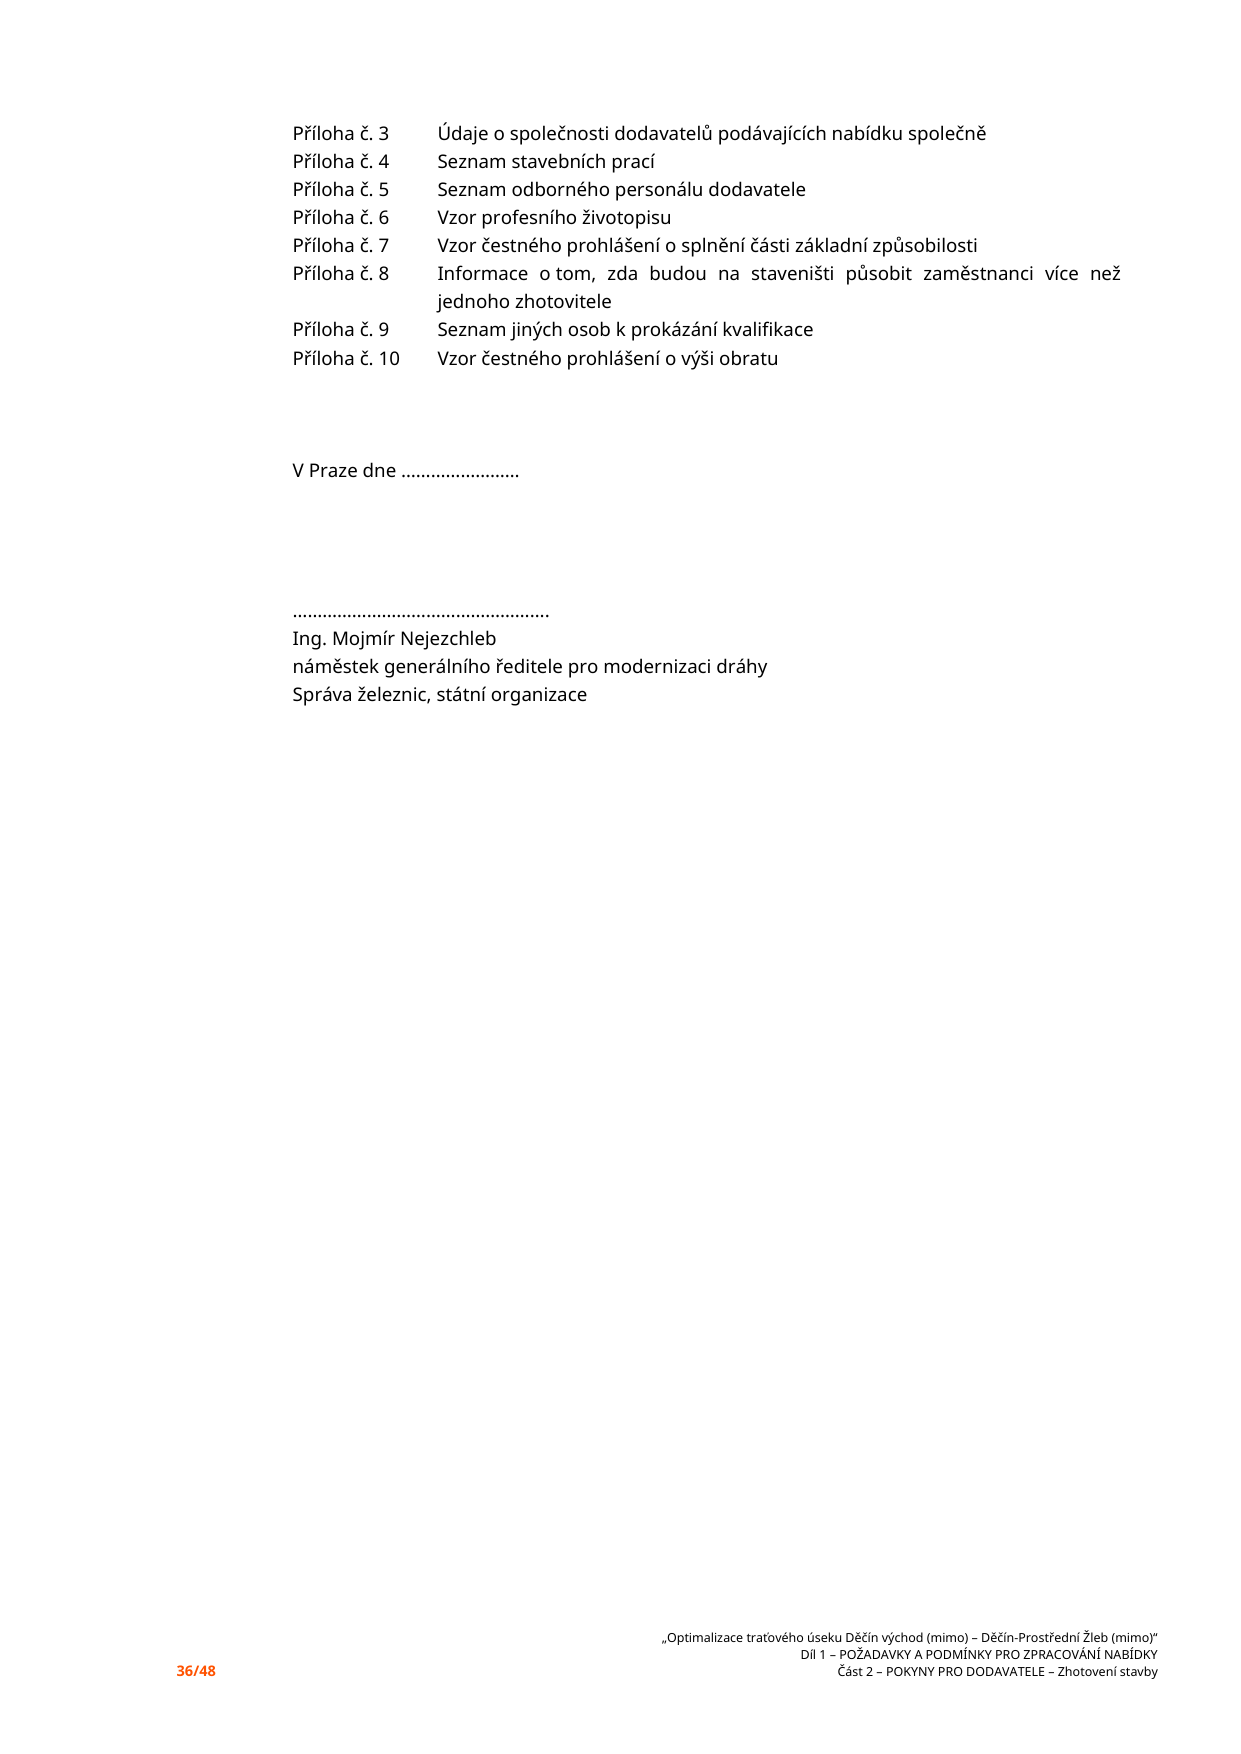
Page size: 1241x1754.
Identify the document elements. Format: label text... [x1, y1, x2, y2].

text Příloha č. 8 Informace o tom, zda budou na staveništi působit zaměstnanci více než jednoho zhotovitele [292, 261, 1122, 314]
text Příloha č. 3 Údaje o společnosti dodavatelů podávajících nabídku společně [292, 121, 1122, 146]
text ……………………………………………. [292, 597, 1122, 622]
text Příloha č. 4 Seznam stavebních prací [292, 149, 1122, 174]
text Příloha č. 6 Vzor profesního životopisu [292, 205, 1122, 230]
text Příloha č. 7 Vzor čestného prohlášení o splnění části základní způsobilosti [292, 233, 1122, 258]
text Příloha č. 9 Seznam jiných osob k prokázání kvalifikace [292, 317, 1122, 342]
text Příloha č. 10 Vzor čestného prohlášení o výši obratu [292, 345, 1122, 370]
text Ing. Mojmír Nejezchleb [292, 625, 1122, 651]
text Správa železnic, státní organizace [292, 681, 1122, 707]
text náměstek generálního ředitele pro modernizaci dráhy [292, 653, 1122, 678]
text Příloha č. 5 Seznam odborného personálu dodavatele [292, 177, 1122, 202]
text V Praze dne …………………… [292, 457, 1122, 482]
